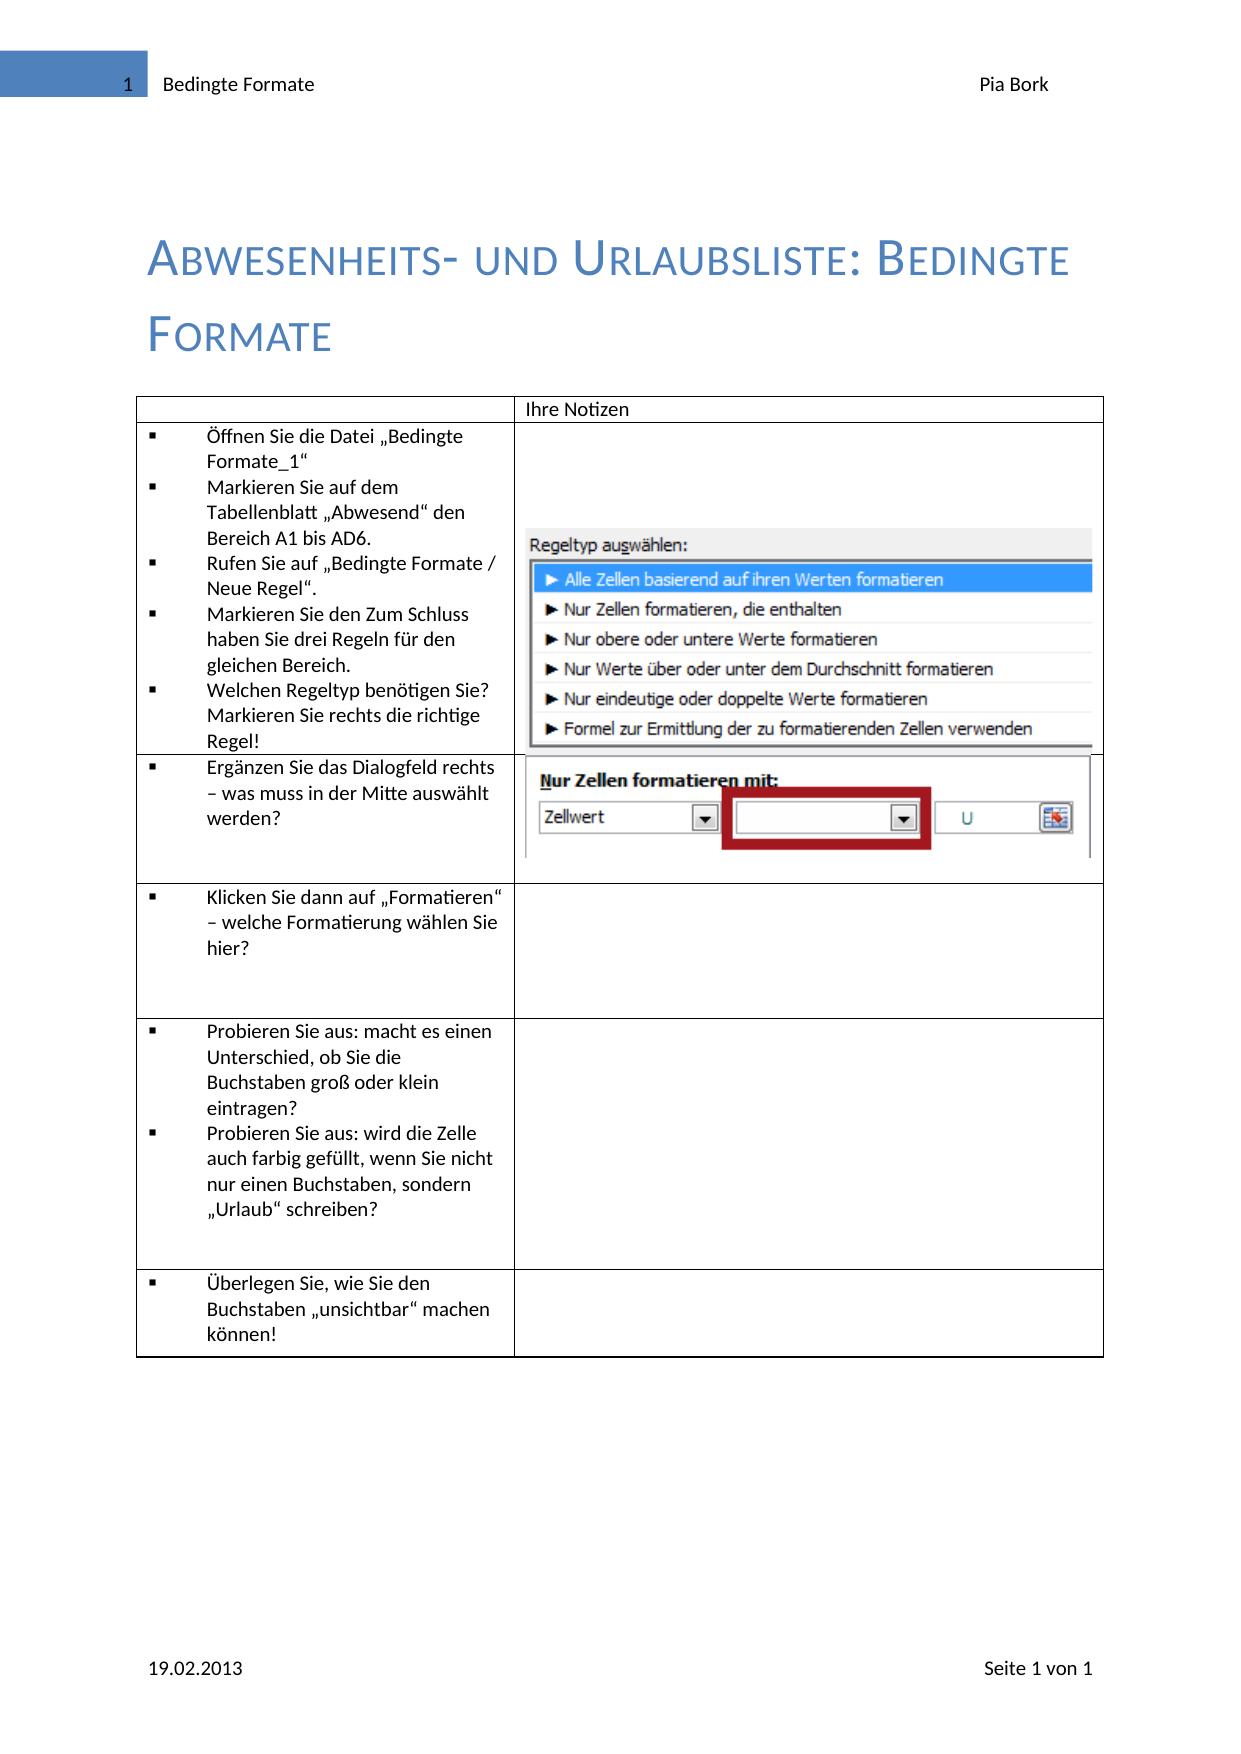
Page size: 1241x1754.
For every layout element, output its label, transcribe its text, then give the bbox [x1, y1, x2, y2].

table_header [137, 397, 514, 422]
table_cell Klicken Sie dann auf „Formatieren“ – welche Formatierung wählen Sie hier? [137, 884, 514, 1017]
table_cell Ergänzen Sie das Dialogfeld rechts – was muss in der Mitte auswählt werden? [137, 755, 514, 883]
table_cell Öffnen Sie die Datei „Bedingte Formate_1“ Markieren Sie auf dem Tabellenblatt „Abwesend“ den Bereich A1 bis AD6. Rufen Sie auf „Bedingte Formate / Neue Regel“. Markieren Sie den Zum Schluss haben Sie drei Regeln für den gleichen Bereich. Welchen Regeltyp benötigen Sie? Markieren Sie rechts die richtige Regel! [137, 423, 514, 753]
table_cell [515, 884, 1103, 1017]
picture [525, 528, 1093, 858]
table_cell Überlegen Sie, wie Sie den Buchstaben „unsichtbar“ machen können! [137, 1270, 514, 1356]
table_cell [515, 423, 1103, 753]
table_cell [515, 755, 1103, 883]
table_cell [515, 1270, 1103, 1356]
table_header Ihre Notizen [515, 397, 1103, 422]
table_cell Probieren Sie aus: macht es einen Unterschied, ob Sie die Buchstaben groß oder klein eintragen? Probieren Sie aus: wird die Zelle auch farbig gefüllt, wenn Sie nicht nur einen Buchstaben, sondern „Urlaub“ schreiben? [137, 1019, 514, 1269]
title Abwesenheits- und Urlaubsliste: Bedingte Formate [148, 223, 1093, 365]
table_cell [515, 1019, 1103, 1269]
